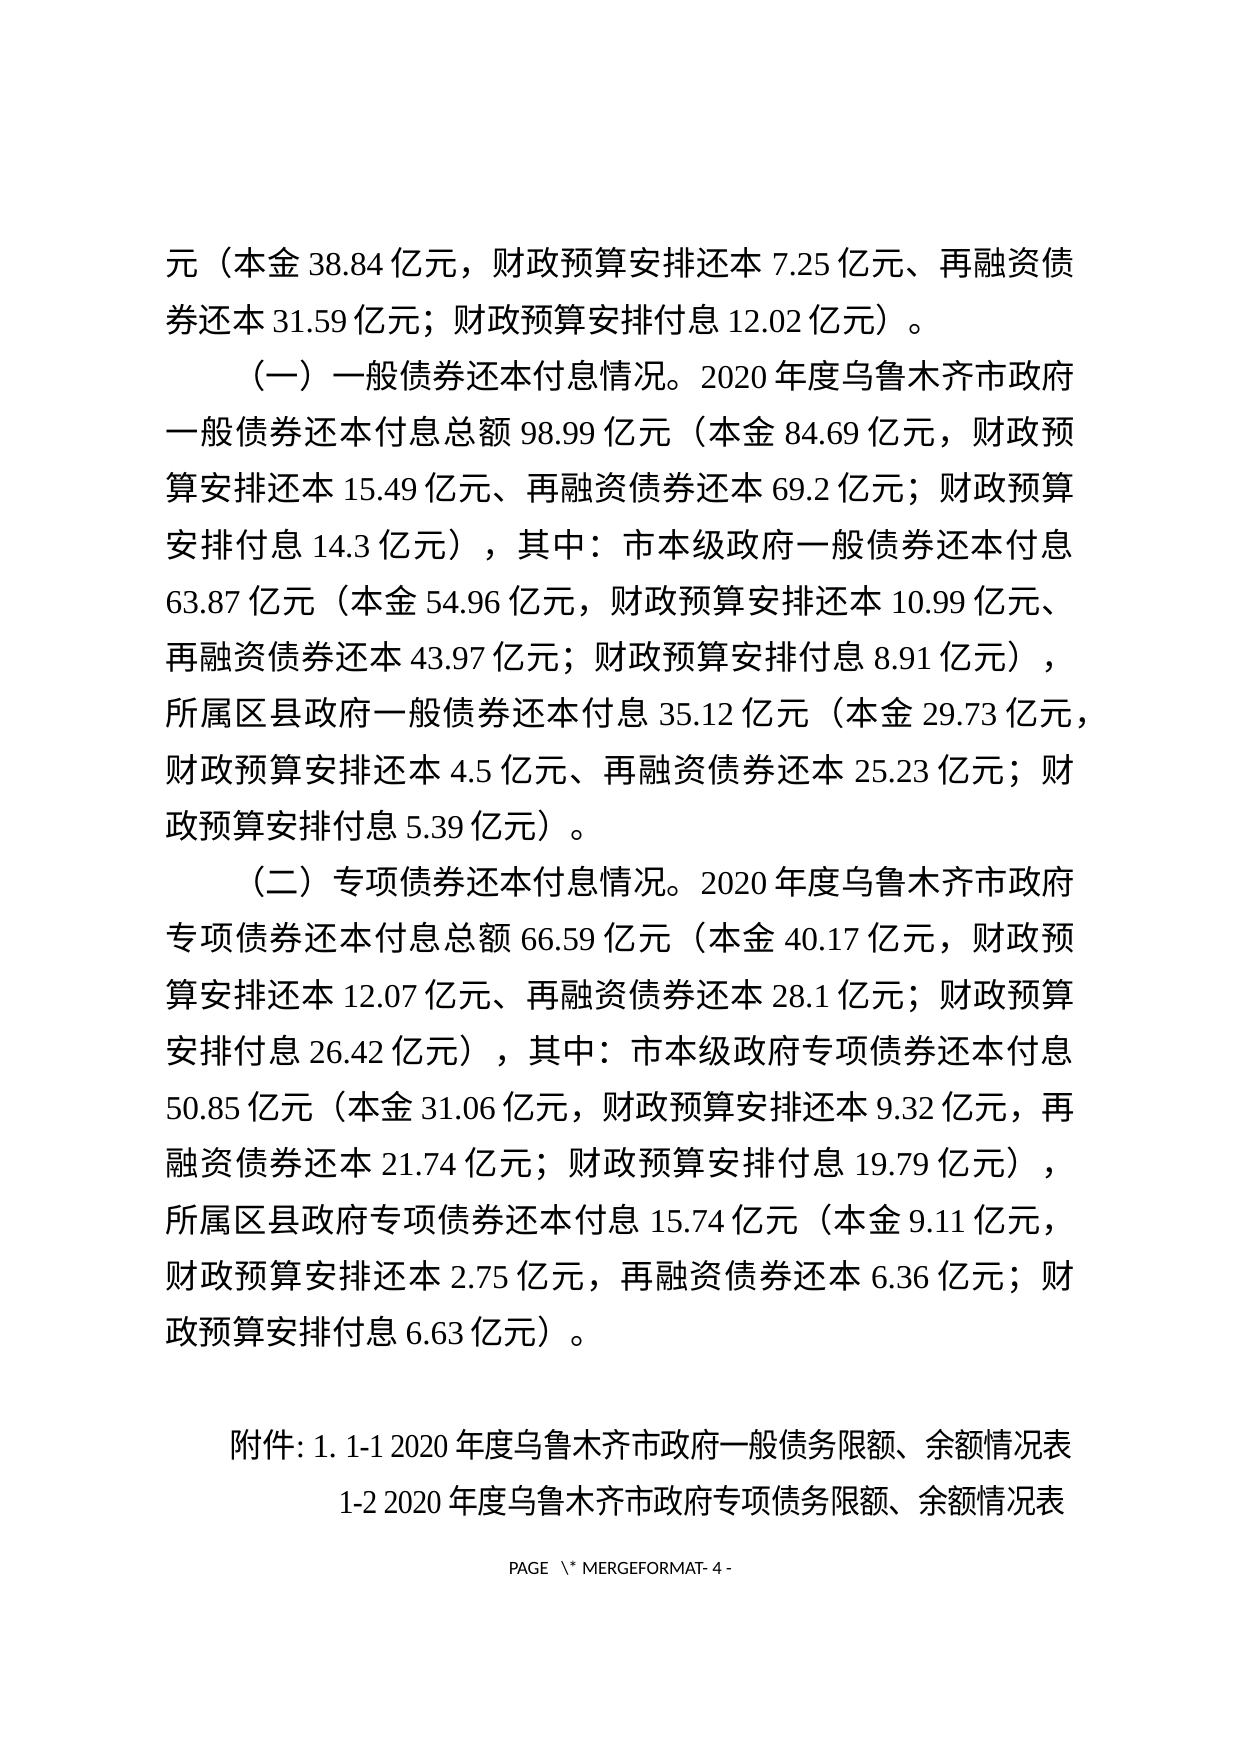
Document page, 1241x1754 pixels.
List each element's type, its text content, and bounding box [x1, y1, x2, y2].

text 1-2 2020年度乌鲁木齐市政府专项债务限额、余额情况表 [165, 1468, 1075, 1524]
text （二）专项债券还本付息情况。2020年度乌鲁木齐市政府专项债券还本付息总额66.59亿元（本金40.17亿元，财政预算安排还本12.07亿元、再融资债券还本28.1亿元；财政预算安排付息26.42亿元），其中：市本级政府专项债券还本付息50.85亿元（本金31.06亿元，财政预算安排还本9.32亿元，再融资债券还本21.74亿元；财政预算安排付息19.79亿元），所属区县政府专项债券还本付息15.74亿元（本金9.11亿元，财政预算安排还本2.75亿元，再融资债券还本6.36亿元；财政预算安排付息6.63亿元）。 [165, 849, 1075, 1356]
text 附件: 1. 1-1 2020年度乌鲁木齐市政府一般债务限额、余额情况表 [165, 1412, 1075, 1468]
text （一）一般债券还本付息情况。2020年度乌鲁木齐市政府一般债券还本付息总额98.99亿元（本金84.69亿元，财政预算安排还本15.49亿元、再融资债券还本69.2亿元；财政预算安排付息14.3亿元），其中：市本级政府一般债券还本付息63.87亿元（本金54.96亿元，财政预算安排还本10.99亿元、再融资债券还本43.97亿元；财政预算安排付息8.91亿元），所属区县政府一般债券还本付息35.12亿元（本金29.73亿元，财政预算安排还本4.5亿元、再融资债券还本25.23亿元；财政预算安排付息5.39亿元）。 [165, 343, 1075, 849]
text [165, 231, 1075, 343]
